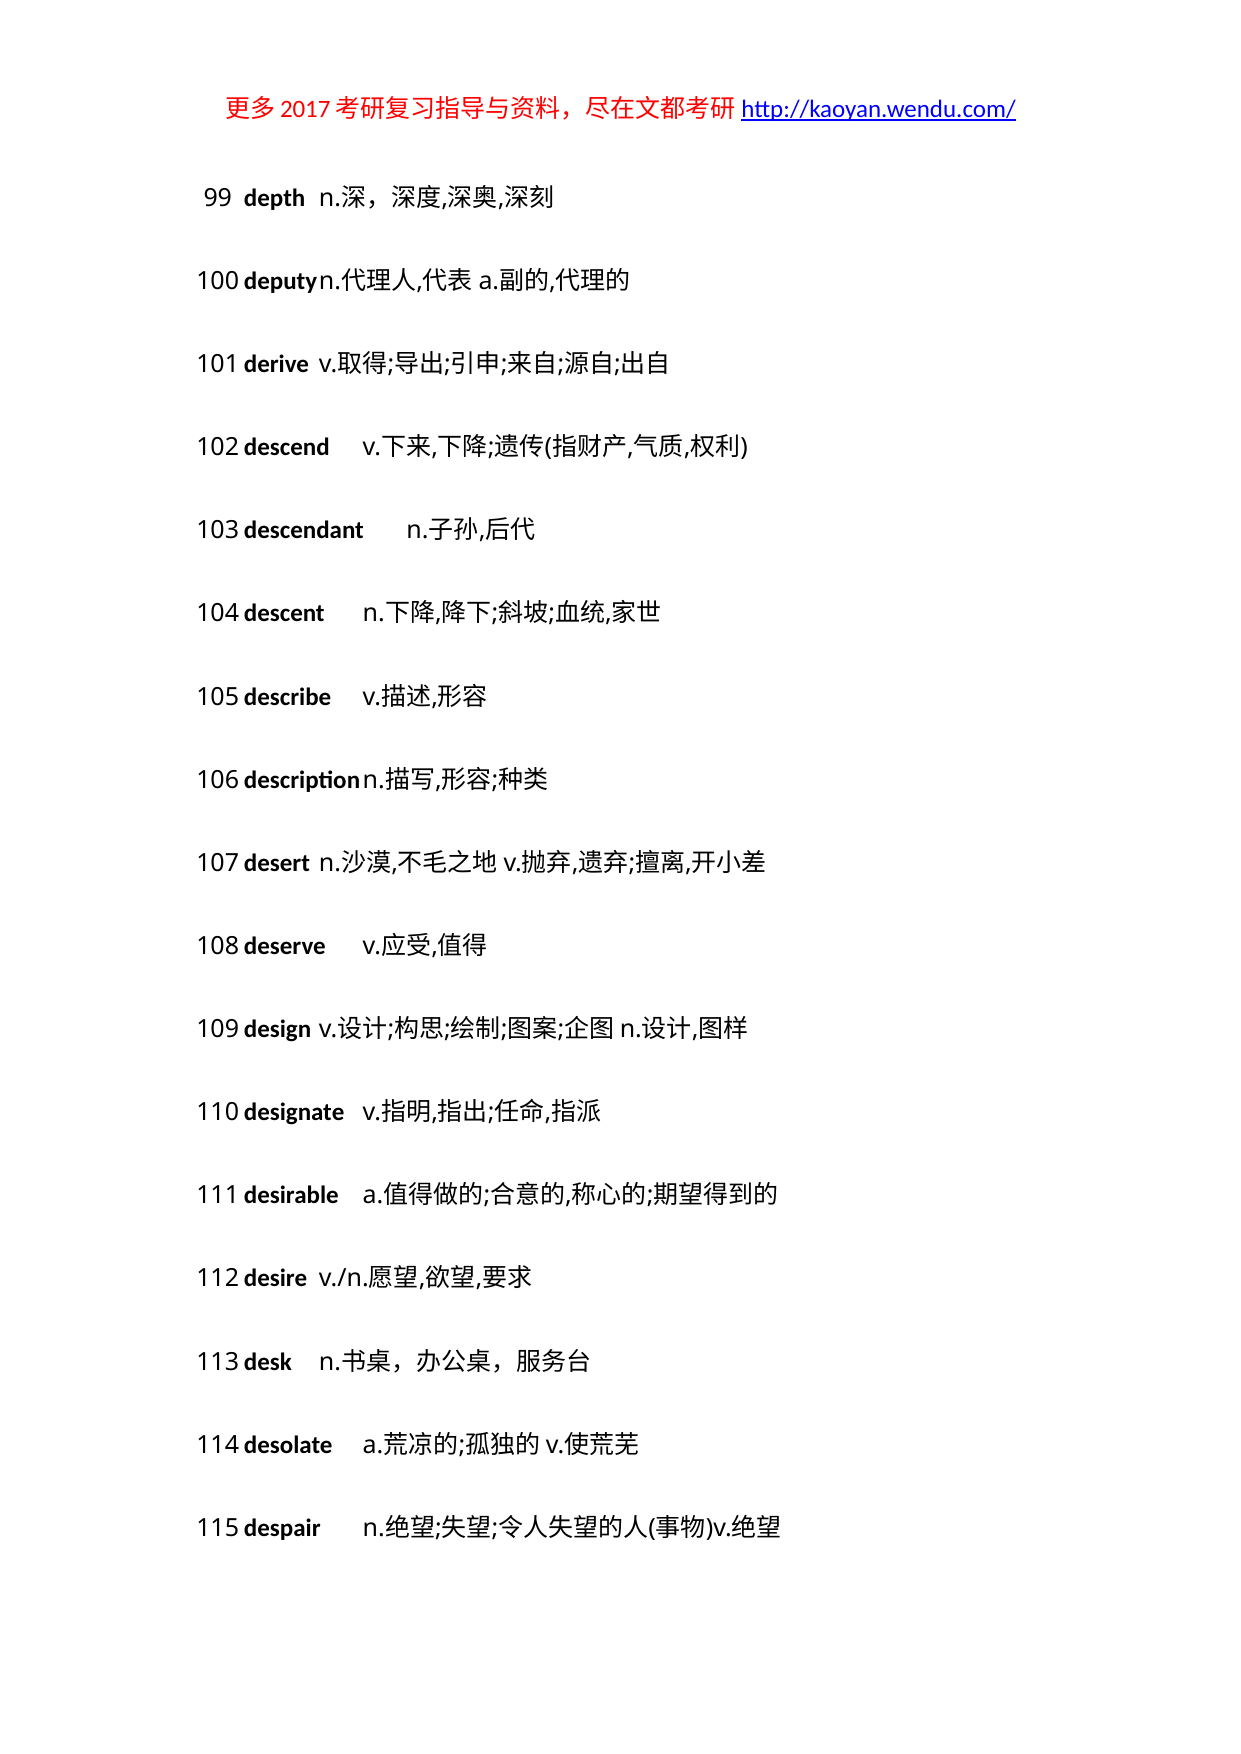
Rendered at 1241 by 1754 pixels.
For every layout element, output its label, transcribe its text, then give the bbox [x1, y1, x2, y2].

list desert n.沙漠,不毛之地 v.抛弃,遗弃;擅离,开小差 [217, 828, 1053, 893]
list describe v.描述,形容 [217, 662, 1053, 727]
list derive v.取得;导出;引申;来自;源自;出自 [217, 329, 1053, 394]
list descendant n.子孙,后代 [217, 495, 1053, 560]
list deputy n.代理人,代表 a.副的,代理的 [217, 246, 1053, 311]
list deserve v.应受,值得 [217, 911, 1053, 976]
list depth n.深，深度,深奥,深刻 [217, 163, 1053, 228]
list descent n.下降,降下;斜坡;血统,家世 [217, 578, 1053, 643]
list despair n.绝望;失望;令人失望的人(事物)v.绝望 [217, 1493, 1053, 1558]
list desk n.书桌，办公桌，服务台 [217, 1327, 1053, 1392]
list desolate a.荒凉的;孤独的 v.使荒芜 [217, 1410, 1053, 1475]
list desirable a.值得做的;合意的,称心的;期望得到的 [217, 1160, 1053, 1225]
list design v.设计;构思;绘制;图案;企图 n.设计,图样 [217, 994, 1053, 1059]
list desire v./n.愿望,欲望,要求 [217, 1243, 1053, 1308]
list description n.描写,形容;种类 [217, 745, 1053, 810]
list descend v.下来,下降;遗传(指财产,气质,权利) [217, 412, 1053, 477]
list designate v.指明,指出;任命,指派 [217, 1077, 1053, 1142]
